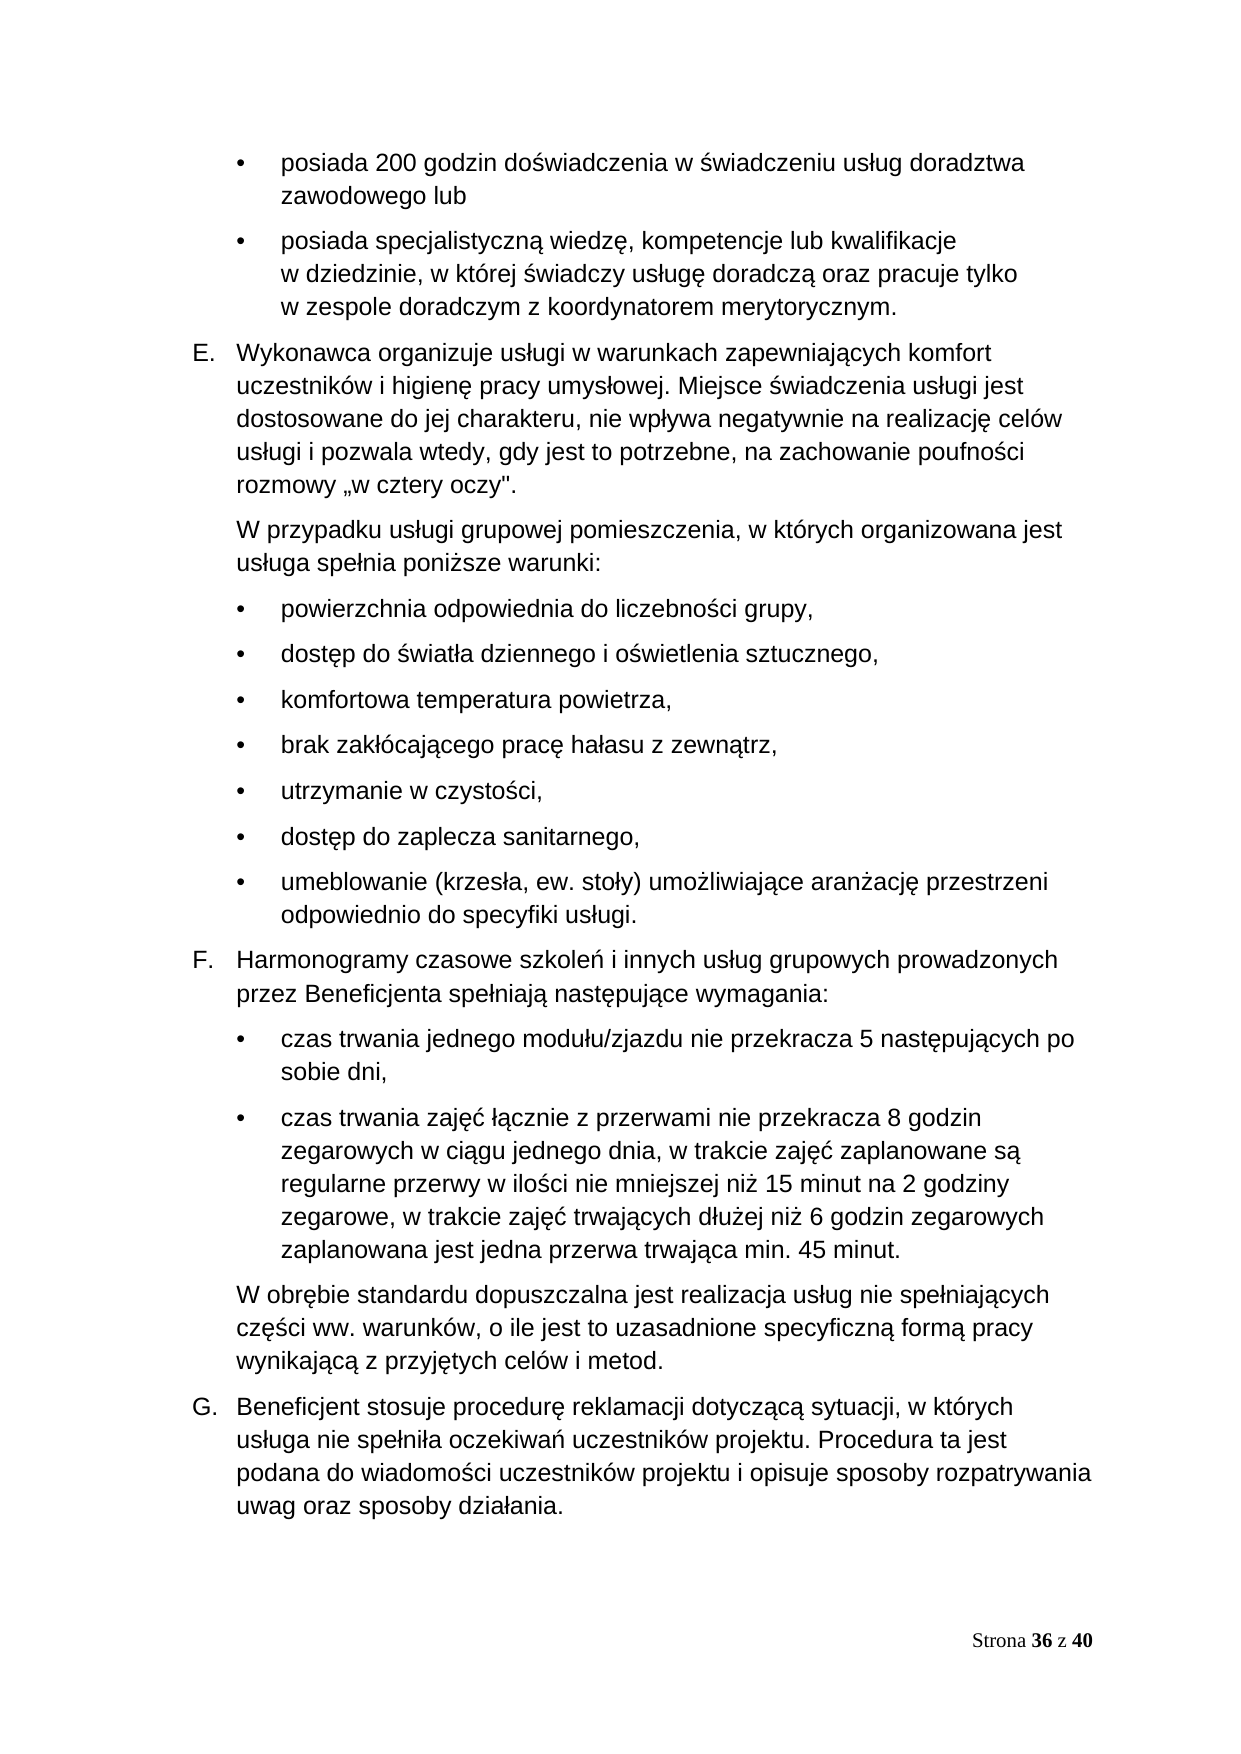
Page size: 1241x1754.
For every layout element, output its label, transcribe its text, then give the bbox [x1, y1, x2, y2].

text W obrębie standardu dopuszczalna jest realizacja usług nie spełniających części ww. warunków, o ile jest to uzasadnione specyficzną formą pracy wynikającą z przyjętych celów i metod. [236, 1280, 1093, 1375]
list umeblowanie (krzesła, ew. stoły) umożliwiające aranżację przestrzeni odpowiednio do specyfiki usługi. [236, 867, 1093, 929]
text W przypadku usługi grupowej pomieszczenia, w których organizowana jest usługa spełnia poniższe warunki: [236, 515, 1093, 577]
list brak zakłócającego pracę hałasu z zewnątrz, [236, 730, 1093, 759]
list Wykonawca organizuje usługi w warunkach zapewniających komfort uczestników i higienę pracy umysłowej. Miejsce świadczenia usługi jest dostosowane do jej charakteru, nie wpływa negatywnie na realizację celów usługi i pozwala wtedy, gdy jest to potrzebne, na zachowanie poufności rozmowy „w cztery oczy". [192, 338, 1093, 498]
list Harmonogramy czasowe szkoleń i innych usług grupowych prowadzonych przez Beneficjenta spełniają następujące wymagania: [192, 946, 1093, 1007]
list Beneficjent stosuje procedurę reklamacji dotyczącą sytuacji, w których usługa nie spełniła oczekiwań uczestników projektu. Procedura ta jest podana do wiadomości uczestników projektu i opisuje sposoby rozpatrywania uwag oraz sposoby działania. [192, 1392, 1093, 1519]
list dostęp do zaplecza sanitarnego, [236, 821, 1093, 850]
list posiada 200 godzin doświadczenia w świadczeniu usług doradztwa zawodowego lub [236, 148, 1093, 209]
list komfortowa temperatura powietrza, [236, 685, 1093, 714]
list powierzchnia odpowiednia do liczebności grupy, [236, 594, 1093, 623]
list posiada specjalistyczną wiedzę, kompetencje lub kwalifikacje w dziedzinie, w której świadczy usługę doradczą oraz pracuje tylko w zespole doradczym z koordynatorem merytorycznym. [236, 226, 1093, 321]
list utrzymanie w czystości, [236, 776, 1093, 805]
list czas trwania zajęć łącznie z przerwami nie przekracza 8 godzin zegarowych w ciągu jednego dnia, w trakcie zajęć zaplanowane są regularne przerwy w ilości nie mniejszej niż 15 minut na 2 godziny zegarowe, w trakcie zajęć trwających dłużej niż 6 godzin zegarowych zaplanowana jest jedna przerwa trwająca min. 45 minut. [236, 1103, 1093, 1263]
list dostęp do światła dziennego i oświetlenia sztucznego, [236, 639, 1093, 668]
list czas trwania jednego modułu/zjazdu nie przekracza 5 następujących po sobie dni, [236, 1024, 1093, 1086]
